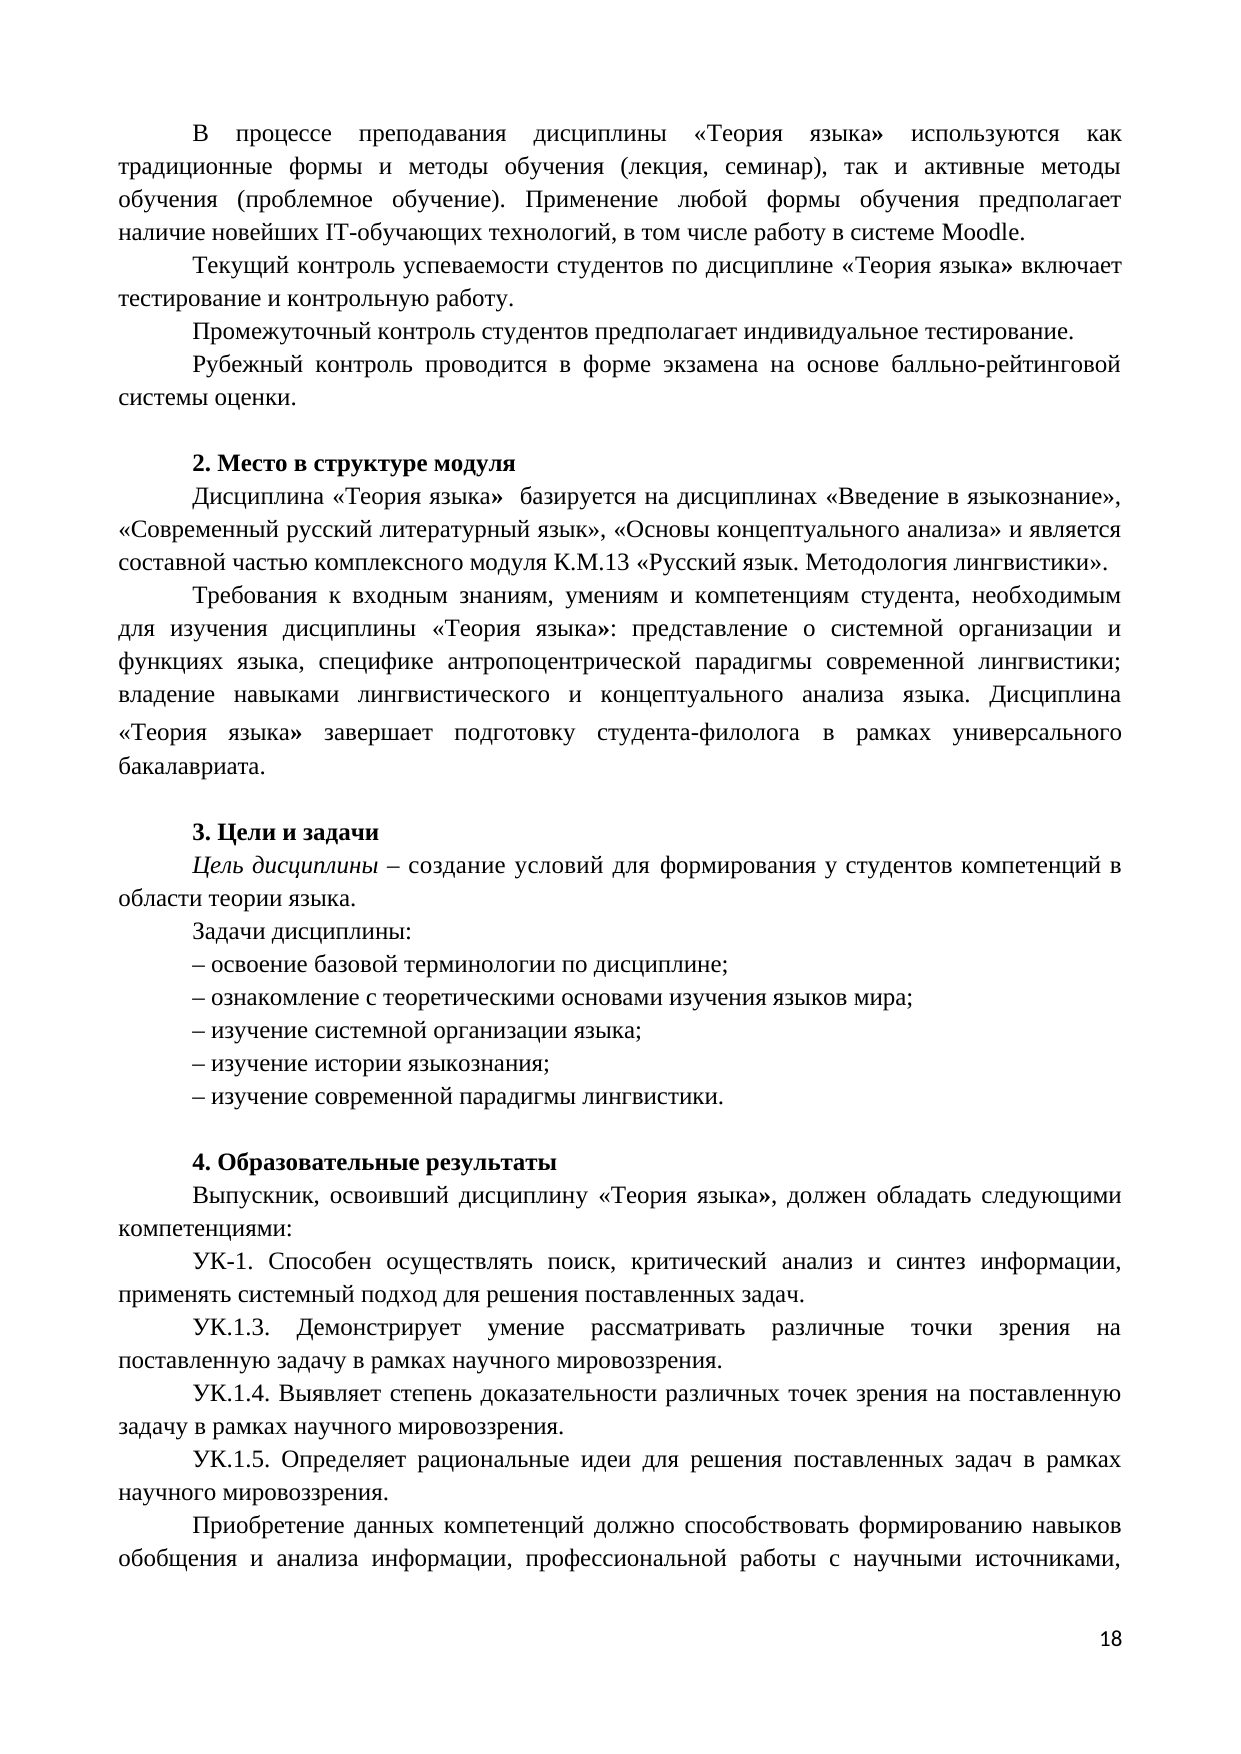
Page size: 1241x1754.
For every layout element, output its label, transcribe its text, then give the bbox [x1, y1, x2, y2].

text Дисциплина «Теория языка» базируется на дисциплинах «Введение в языкознание», «Современный русский литературный язык», «Основы концептуального анализа» и является составной частью комплексного модуля К.М.13 «Русский язык. Методология лингвистики». [118, 481, 1122, 514]
text 4. Образовательные результаты [118, 1147, 1122, 1176]
text Цель дисциплины – создание условий для формирования у студентов компетенций в области теории языка. [118, 850, 1122, 912]
text – изучение системной организации языка; [118, 1015, 1122, 1044]
text УК.1.3. Демонстрирует умение рассматривать различные точки зрения на поставленную задачу в рамках научного мировоззрения. [118, 1312, 1122, 1374]
text Промежуточный контроль студентов предполагает индивидуальное тестирование. [118, 316, 1122, 345]
text – ознакомление с теоретическими основами изучения языков мира; [118, 982, 1122, 1011]
text Требования к входным знаниям, умениям и компетенциям студента, необходимым для изучения дисциплины «Теория языка»: представление о системной организации и функциях языка, специфике антропоцентрической парадигмы современной лингвистики; владение навыками лингвистического и концептуального анализа языка. Дисциплина «Теория языка» завершает подготовку студента-филолога в рамках универсального бакалавриата. [118, 708, 1122, 780]
text Требования к входным знаниям, умениям и компетенциям студента, необходимым для изучения дисциплины «Теория языка»: представление о системной организации и функциях языка, специфике антропоцентрической парадигмы современной лингвистики; владение навыками лингвистического и концептуального анализа языка. Дисциплина «Теория языка» завершает подготовку студента-филолога в рамках универсального бакалавриата. [118, 580, 1122, 646]
text 2. Место в структуре модуля [118, 448, 1122, 477]
text – изучение истории языкознания; [118, 1048, 1122, 1077]
text Выпускник, освоивший дисциплину «Теория языка», должен обладать следующими компетенциями: [118, 1180, 1122, 1242]
text УК.1.5. Определяет рациональные идеи для решения поставленных задач в рамках научного мировоззрения. [118, 1444, 1122, 1506]
text Текущий контроль успеваемости студентов по дисциплине «Теория языка» включает тестирование и контрольную работу. [118, 250, 1122, 312]
text – изучение современной парадигмы лингвистики. [118, 1081, 1122, 1110]
text 3. Цели и задачи [118, 817, 1122, 846]
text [118, 1511, 1122, 1572]
text УК.1.4. Выявляет степень доказательности различных точек зрения на поставленную задачу в рамках научного мировоззрения. [118, 1378, 1122, 1440]
text Дисциплина «Теория языка» базируется на дисциплинах «Введение в языкознание», «Современный русский литературный язык», «Основы концептуального анализа» и является составной частью комплексного модуля К.М.13 «Русский язык. Методология лингвистики». [118, 543, 1122, 576]
text Рубежный контроль проводится в форме экзамена на основе балльно-рейтинговой системы оценки. [118, 349, 1122, 411]
text УК-1. Способен осуществлять поиск, критический анализ и синтез информации, применять системный подход для решения поставленных задач. [118, 1246, 1122, 1308]
text В процессе преподавания дисциплины «Теория языка» используются как традиционные формы и методы обучения (лекция, семинар), так и активные методы обучения (проблемное обучение). Применение любой формы обучения предполагает наличие новейших IT-обучающих технологий, в том числе работу в системе Moodle. [118, 118, 1122, 246]
text Задачи дисциплины: [118, 916, 1122, 945]
text – освоение базовой терминологии по дисциплине; [118, 949, 1122, 978]
